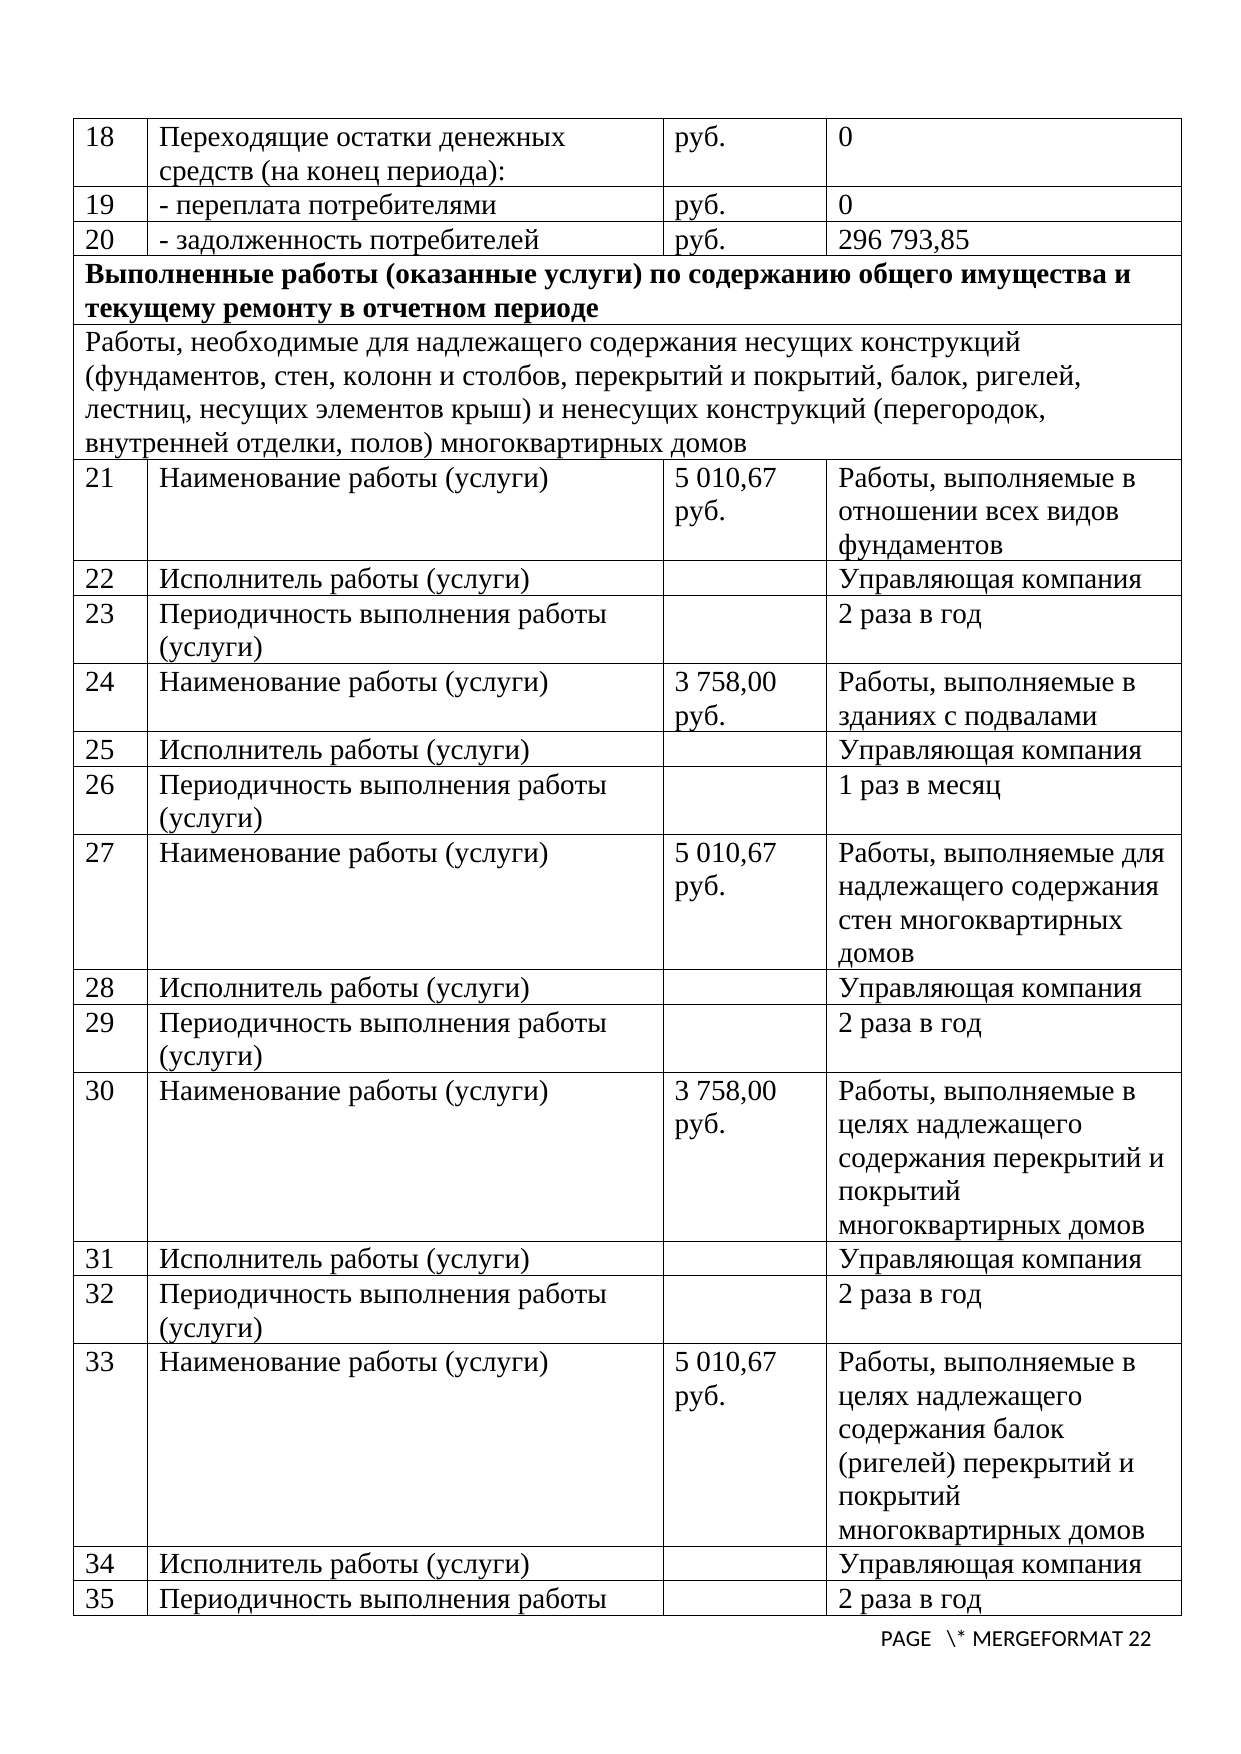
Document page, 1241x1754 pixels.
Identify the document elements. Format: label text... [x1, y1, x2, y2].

table_cell 31 [74, 1242, 147, 1275]
table_cell 0 [827, 119, 1181, 186]
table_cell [148, 1581, 663, 1615]
table_cell [664, 596, 826, 663]
table_cell Исполнитель работы (услуги) [148, 1547, 663, 1580]
table_cell 30 [74, 1073, 147, 1241]
table_cell Переходящие остатки денежных средств (на конец периода): [148, 119, 663, 186]
table_cell - задолженность потребителей [148, 222, 663, 255]
table_cell 3 758,00 руб. [664, 1073, 826, 1241]
table_cell [664, 1242, 826, 1275]
table_cell 33 [74, 1344, 147, 1546]
table_cell [664, 1581, 826, 1615]
table_cell Наименование работы (услуги) [148, 835, 663, 969]
table_cell Наименование работы (услуги) [148, 1073, 663, 1241]
table_cell Работы, выполняемые в целях надлежащего содержания перекрытий и покрытий многоквартирных домов [827, 1073, 1181, 1241]
table_cell Работы, необходимые для надлежащего содержания несущих конструкций (фундаментов, стен, колонн и столбов, перекрытий и покрытий, балок, ригелей, лестниц, несущих элементов крыш) и ненесущих конструкций (перегородок, внутренней отделки, полов) многоквартирных домов [74, 325, 1181, 459]
table_cell 26 [74, 767, 147, 834]
table_cell 22 [74, 561, 147, 595]
table_cell Управляющая компания [827, 561, 1181, 595]
table_cell 19 [74, 187, 147, 221]
table_cell [664, 1005, 826, 1072]
table_cell [664, 561, 826, 595]
table_cell [664, 767, 826, 834]
table_cell Работы, выполняемые в целях надлежащего содержания балок (ригелей) перекрытий и покрытий многоквартирных домов [827, 1344, 1181, 1546]
table_cell 32 [74, 1276, 147, 1343]
table_cell руб. [664, 222, 826, 255]
table_cell 20 [74, 222, 147, 255]
table_cell 35 [74, 1581, 147, 1615]
table_cell Исполнитель работы (услуги) [148, 970, 663, 1004]
table_cell 2 раза в год [827, 1005, 1181, 1072]
table_cell 29 [74, 1005, 147, 1072]
table_cell 3 758,00 руб. [664, 664, 826, 731]
table_cell [664, 732, 826, 766]
table_cell [664, 1276, 826, 1343]
table_cell Работы, выполняемые для надлежащего содержания стен многоквартирных домов [827, 835, 1181, 969]
table_cell 296 793,85 [827, 222, 1181, 255]
table_cell Управляющая компания [827, 1242, 1181, 1275]
table_cell 24 [74, 664, 147, 731]
table_cell Периодичность выполнения работы (услуги) [148, 1276, 663, 1343]
table_cell руб. [664, 119, 826, 186]
table_cell [664, 1547, 826, 1580]
table_cell Периодичность выполнения работы (услуги) [148, 767, 663, 834]
table_cell 5 010,67 руб. [664, 460, 826, 560]
table_cell Периодичность выполнения работы (услуги) [148, 1005, 663, 1072]
table_cell 2 раза в год [827, 596, 1181, 663]
table_cell Выполненные работы (оказанные услуги) по содержанию общего имущества и текущему ремонту в отчетном периоде [74, 256, 1181, 323]
table_cell 23 [74, 596, 147, 663]
table_cell Исполнитель работы (услуги) [148, 732, 663, 766]
table_cell Наименование работы (услуги) [148, 460, 663, 560]
table_cell Исполнитель работы (услуги) [148, 1242, 663, 1275]
table_cell 18 [74, 119, 147, 186]
table_cell Наименование работы (услуги) [148, 1344, 663, 1546]
table_cell 27 [74, 835, 147, 969]
table_cell 1 раз в месяц [827, 767, 1181, 834]
table_cell 2 раза в год [827, 1581, 1181, 1615]
table_cell [664, 970, 826, 1004]
table_cell Управляющая компания [827, 732, 1181, 766]
table_cell - переплата потребителями [148, 187, 663, 221]
table_cell 2 раза в год [827, 1276, 1181, 1343]
table_cell 28 [74, 970, 147, 1004]
table_cell 21 [74, 460, 147, 560]
table_cell 34 [74, 1547, 147, 1580]
table_cell Работы, выполняемые в отношении всех видов фундаментов [827, 460, 1181, 560]
table_cell 25 [74, 732, 147, 766]
table_cell 5 010,67 руб. [664, 835, 826, 969]
table_cell Управляющая компания [827, 970, 1181, 1004]
table_cell Наименование работы (услуги) [148, 664, 663, 731]
table_cell Работы, выполняемые в зданиях с подвалами [827, 664, 1181, 731]
table_cell Управляющая компания [827, 1547, 1181, 1580]
table_cell 0 [827, 187, 1181, 221]
table_cell Периодичность выполнения работы (услуги) [148, 596, 663, 663]
table_cell Исполнитель работы (услуги) [148, 561, 663, 595]
table_cell руб. [664, 187, 826, 221]
table_cell 5 010,67 руб. [664, 1344, 826, 1546]
